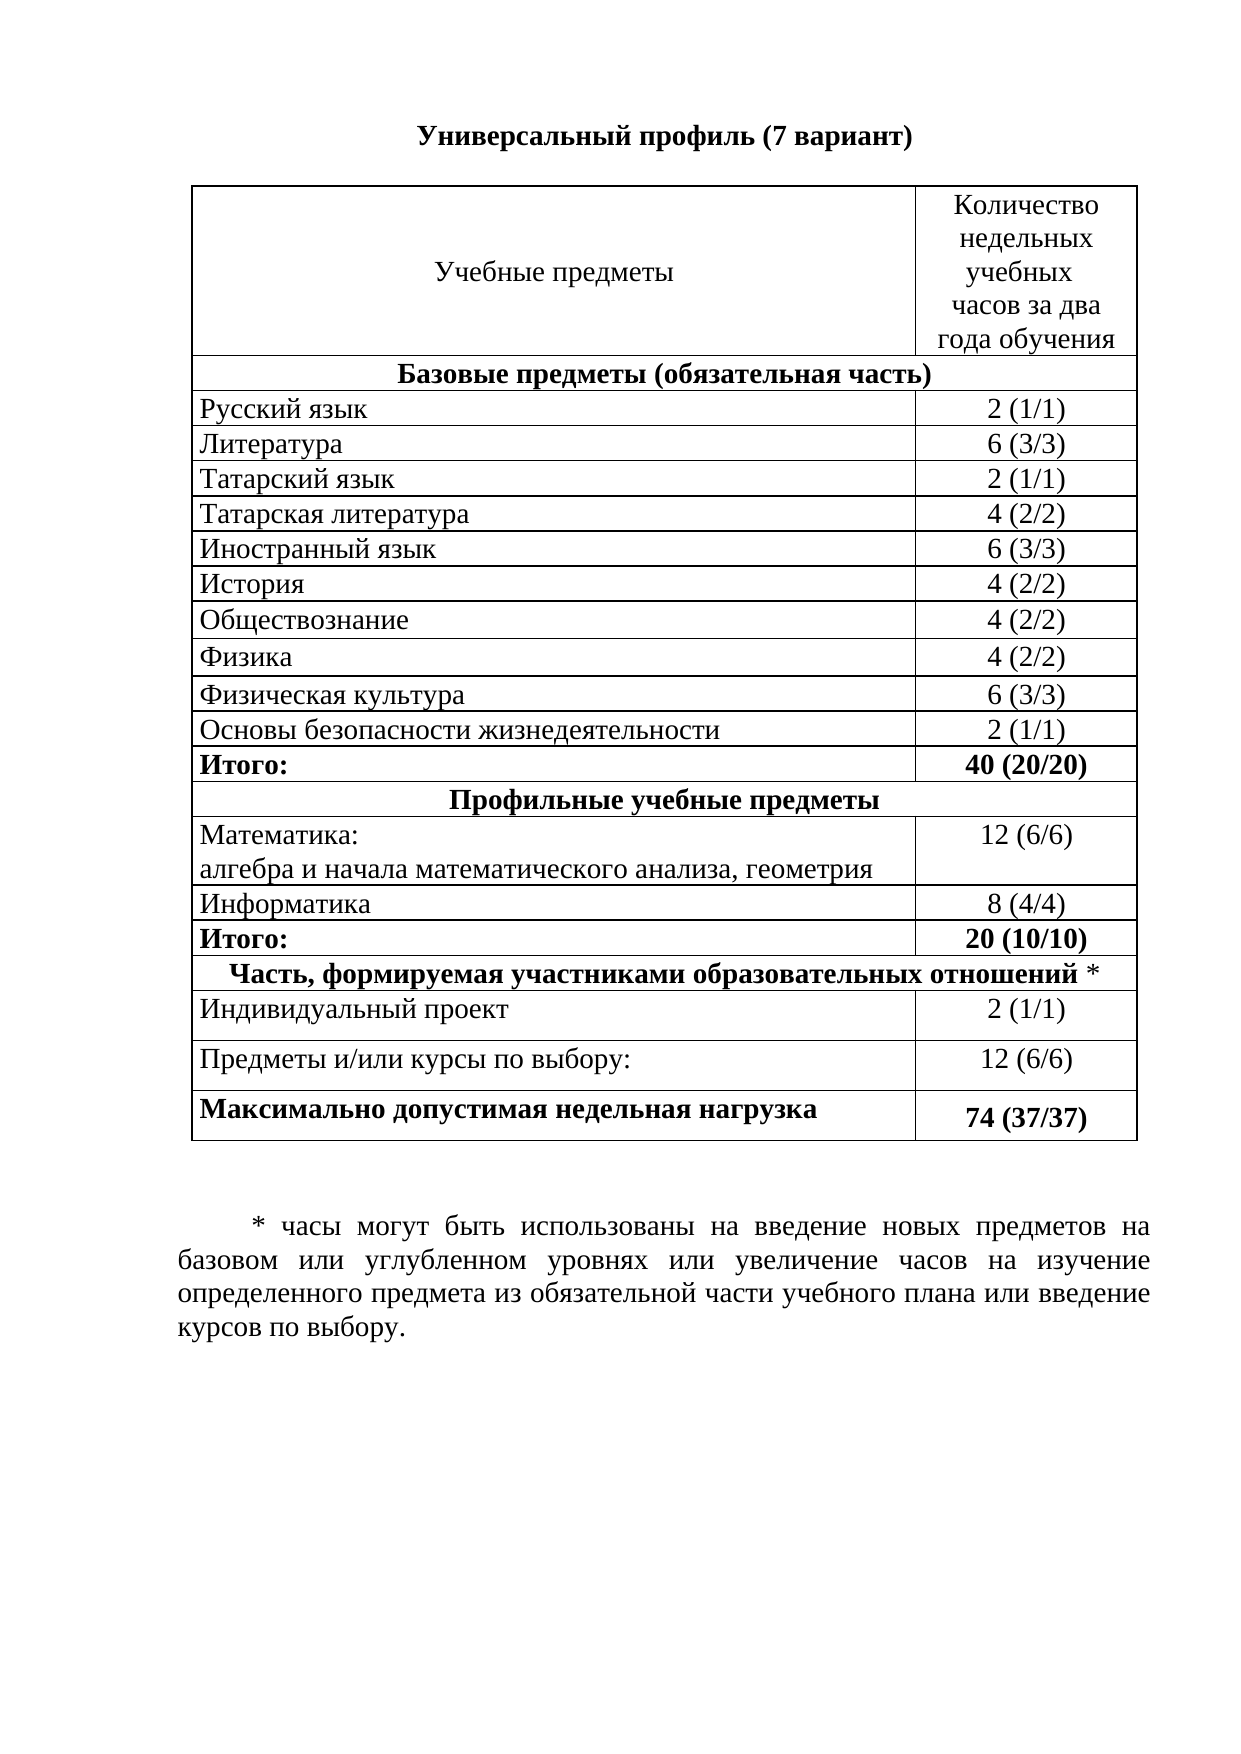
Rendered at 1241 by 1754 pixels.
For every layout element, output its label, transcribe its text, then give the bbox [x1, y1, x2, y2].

table_cell 6 (3/3) [916, 426, 1136, 460]
table_cell 6 (3/3) [916, 677, 1136, 710]
table_cell Обществознание [193, 602, 915, 638]
table_header Учебные предметы [193, 187, 915, 354]
table_cell 6 (3/3) [916, 532, 1136, 565]
table_cell Литература [193, 426, 915, 460]
table_cell 12 (6/6) [916, 1041, 1136, 1089]
table_cell Профильные учебные предметы [193, 782, 1136, 816]
text Универсальный профиль (7 вариант) [177, 118, 1152, 152]
table_cell 2 (1/1) [916, 712, 1136, 745]
table_cell 8 (4/4) [916, 886, 1136, 919]
table_cell 2 (1/1) [916, 391, 1136, 425]
table_cell 4 (2/2) [916, 567, 1136, 600]
table_cell 2 (1/1) [916, 461, 1136, 495]
table_cell 12 (6/6) [916, 817, 1136, 884]
table_cell 4 (2/2) [916, 639, 1136, 675]
table_cell Предметы и/или курсы по выбору: [193, 1041, 915, 1089]
table_cell 40 (20/20) [916, 747, 1136, 781]
table_cell 4 (2/2) [916, 497, 1136, 530]
table_cell 74 (37/37) [916, 1091, 1136, 1139]
table_cell Основы безопасности жизнедеятельности [193, 712, 915, 745]
table_cell 4 (2/2) [916, 602, 1136, 638]
table_cell 2 (1/1) [916, 991, 1136, 1039]
table_cell 20 (10/10) [916, 921, 1136, 954]
table_cell Математика: алгебра и начала математического анализа, геометрия [193, 817, 915, 884]
table_cell Максимально допустимая недельная нагрузка [193, 1091, 915, 1139]
table_header Количество недельных учебных часов за два года обучения [916, 187, 1136, 354]
table_cell Физическая культура [193, 677, 915, 710]
table_cell Итого: [193, 747, 915, 781]
text * часы могут быть использованы на введение новых предметов на базовом или углубленном уровнях или увеличение часов на изучение определенного предмета из обязательной части учебного плана или введение курсов по выбору. [177, 1208, 1152, 1342]
table_cell Информатика [193, 886, 915, 919]
table_cell Татарская литература [193, 497, 915, 530]
table_cell Физика [193, 639, 915, 675]
table_cell Русский язык [193, 391, 915, 425]
table_cell Часть, формируемая участниками образовательных отношений * [193, 956, 1136, 989]
table_cell Итого: [193, 921, 915, 954]
table_cell История [193, 567, 915, 600]
table_cell Иностранный язык [193, 532, 915, 565]
table_cell Индивидуальный проект [193, 991, 915, 1039]
table_cell Татарский язык [193, 461, 915, 495]
table_cell Базовые предметы (обязательная часть) [193, 356, 1136, 389]
